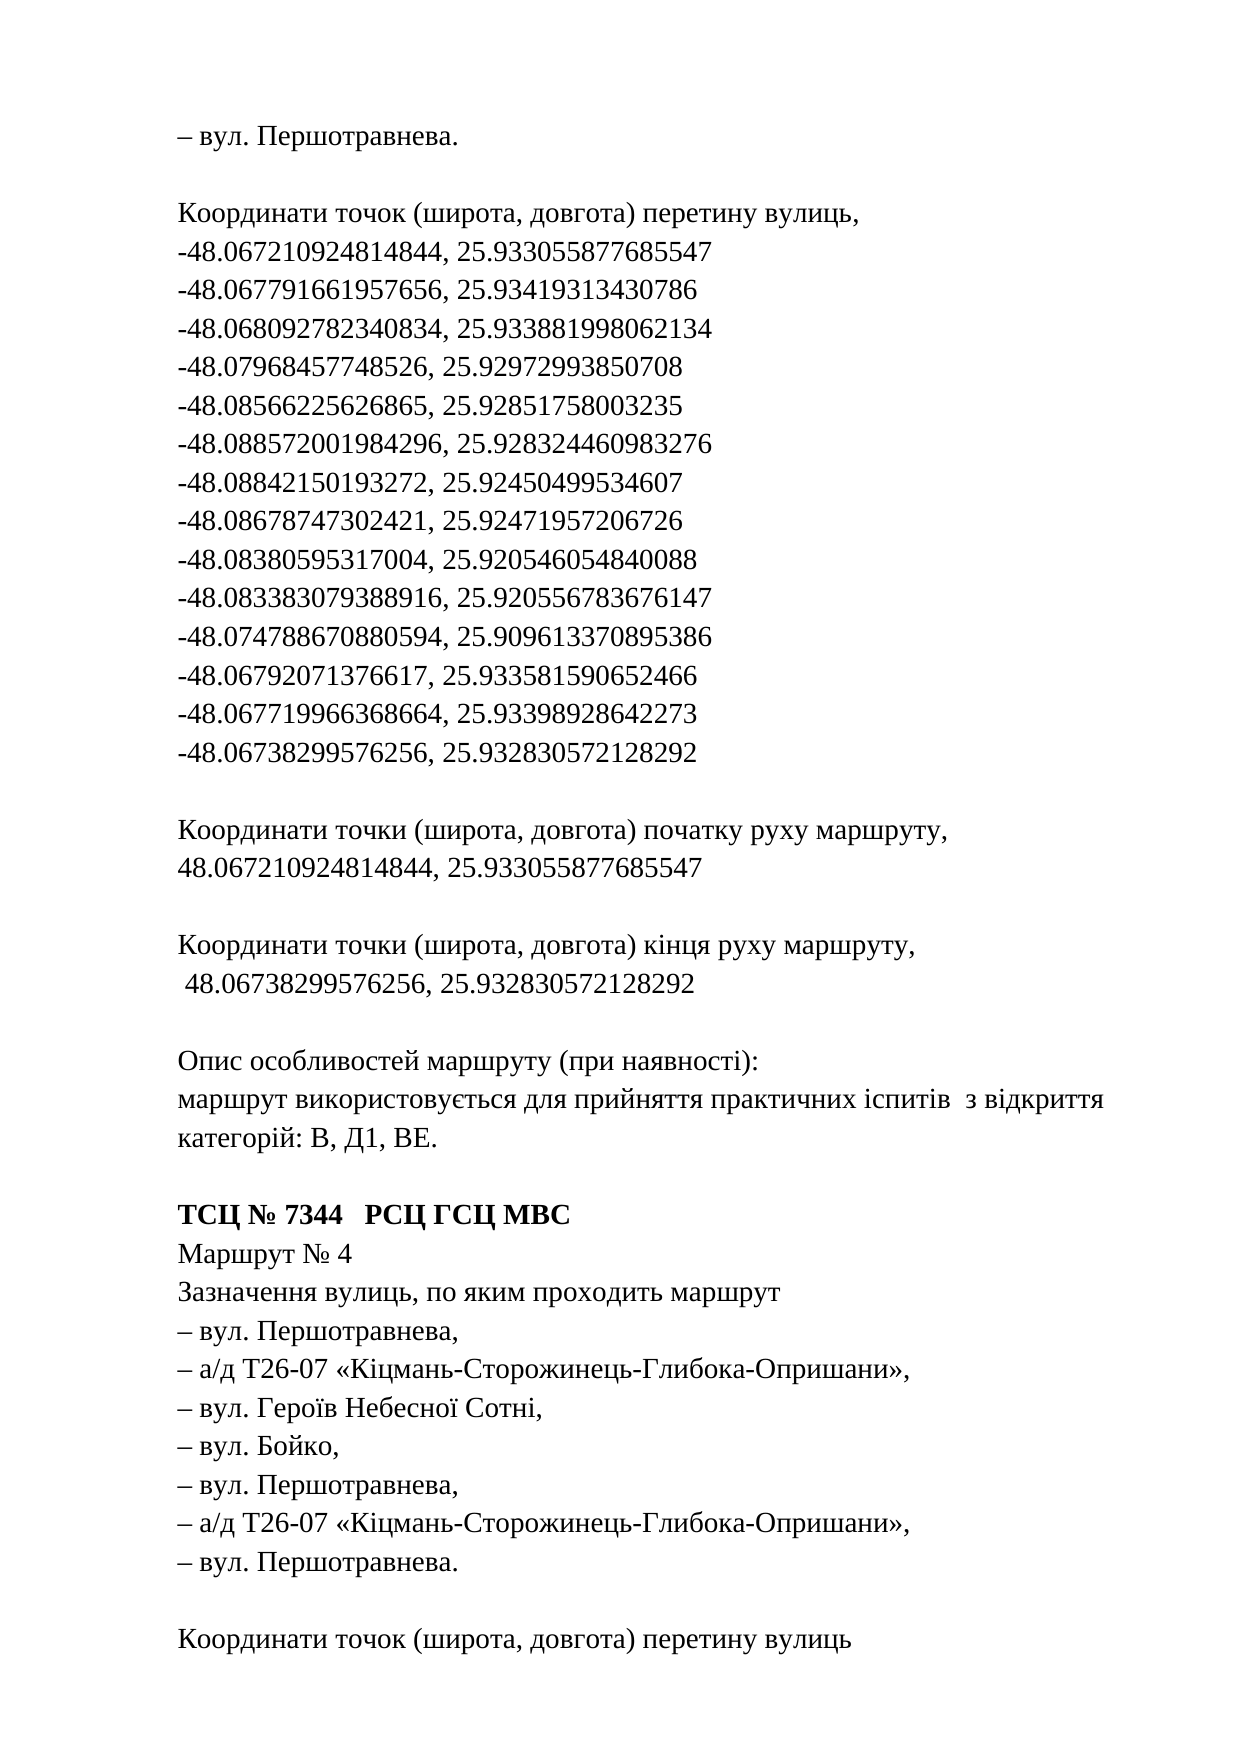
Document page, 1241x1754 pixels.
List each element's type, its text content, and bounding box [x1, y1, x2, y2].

text Координати точок (широта, довгота) перетину вулиць [177, 1621, 1181, 1655]
text -48.068092782340834, 25.933881998062134 [177, 311, 1181, 344]
text -48.08678747302421, 25.92471957206726 [177, 503, 1181, 537]
text Маршрут № 4 [177, 1236, 1181, 1269]
text Опис особливостей маршруту (при наявності): [177, 1043, 1181, 1077]
text -48.067719966368664, 25.93398928642273 [177, 696, 1181, 730]
text -48.067791661957656, 25.93419313430786 [177, 272, 1181, 306]
text -48.08842150193272, 25.92450499534607 [177, 465, 1181, 498]
text -48.088572001984296, 25.928324460983276 [177, 426, 1181, 460]
text – вул. Першотравнева. [177, 1544, 1181, 1578]
text – вул. Першотравнева, [177, 1313, 1181, 1346]
text – а/д Т26-07 «Кіцмань-Сторожинець-Глибока-Опришани», [177, 1351, 1181, 1385]
text – вул. Героїв Небесної Сотні, [177, 1390, 1181, 1423]
text -48.06738299576256, 25.932830572128292 [177, 735, 1181, 768]
text -48.08566225626865, 25.92851758003235 [177, 388, 1181, 421]
text -48.083383079388916, 25.920556783676147 [177, 581, 1181, 614]
text Координати точки (широта, довгота) кінця руху маршруту, [177, 927, 1181, 961]
text – а/д Т26-07 «Кіцмань-Сторожинець-Глибока-Опришани», [177, 1506, 1181, 1539]
text Зазначення вулиць, по яким проходить маршрут [177, 1274, 1181, 1308]
text -48.07968457748526, 25.92972993850708 [177, 349, 1181, 383]
text – вул. Першотравнева. [177, 118, 1181, 152]
text – вул. Першотравнева, [177, 1467, 1181, 1501]
text 48.06738299576256, 25.932830572128292 [177, 966, 1181, 999]
text -48.06792071376617, 25.933581590652466 [177, 658, 1181, 691]
text Координати точки (широта, довгота) початку руху маршруту, 48.067210924814844, 25.933055877685547 [177, 812, 1181, 884]
text -48.08380595317004, 25.920546054840088 [177, 542, 1181, 576]
text маршрут використовується для прийняття практичних іспитів з відкриття категорій: В, Д1, ВЕ. [177, 1082, 1181, 1154]
text – вул. Бойко, [177, 1428, 1181, 1462]
text Координати точок (широта, довгота) перетину вулиць, [177, 195, 1181, 229]
text -48.067210924814844, 25.933055877685547 [177, 234, 1181, 267]
text ТСЦ № 7344 РСЦ ГСЦ МВС [177, 1197, 1181, 1231]
text -48.074788670880594, 25.909613370895386 [177, 619, 1181, 653]
